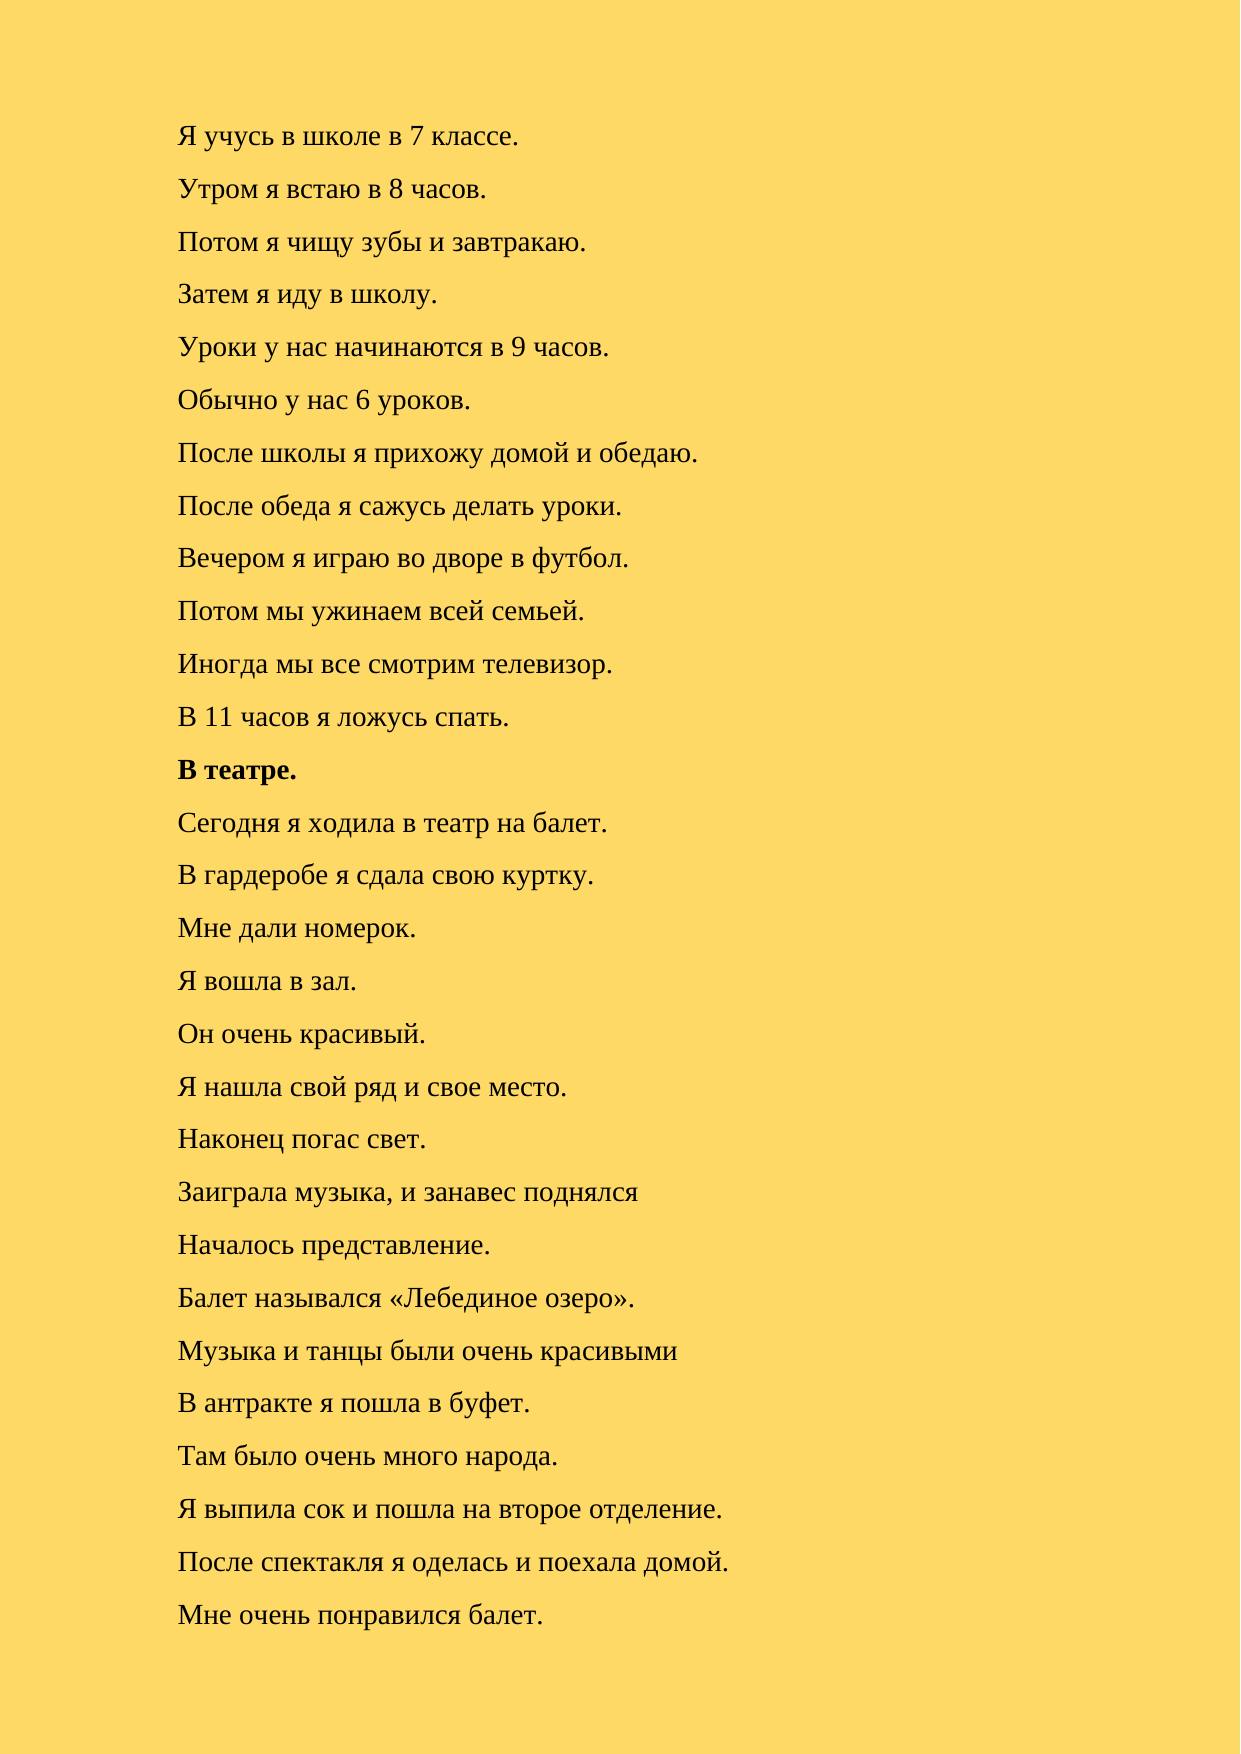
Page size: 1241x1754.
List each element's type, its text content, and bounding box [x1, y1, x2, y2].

text В антракте я пошла в буфет. [177, 1386, 1152, 1419]
text Затем я иду в школу. [177, 277, 1152, 310]
text Утром я встаю в 8 часов. [177, 171, 1152, 204]
text Я вошла в зал. [177, 963, 1152, 997]
text Заиграла музыка, и занавес поднялся [177, 1174, 1152, 1208]
text Он очень красивый. [177, 1016, 1152, 1049]
text Я нашла свой ряд и свое место. [177, 1069, 1152, 1102]
text Мне дали номерок. [177, 910, 1152, 944]
text Мне очень понравился балет. [177, 1597, 1152, 1630]
text Вечером я играю во дворе в футбол. [177, 541, 1152, 574]
text Началось представление. [177, 1227, 1152, 1261]
text Я учусь в школе в 7 классе. [177, 118, 1152, 152]
text После обеда я сажусь делать уроки. [177, 488, 1152, 521]
text Потом мы ужинаем всей семьей. [177, 593, 1152, 627]
text В гардеробе я сдала свою куртку. [177, 857, 1152, 891]
text Музыка и танцы были очень красивыми [177, 1333, 1152, 1366]
text Уроки у нас начинаются в 9 часов. [177, 329, 1152, 363]
text Обычно у нас 6 уроков. [177, 382, 1152, 416]
text Там было очень много народа. [177, 1438, 1152, 1472]
text Иногда мы все смотрим телевизор. [177, 646, 1152, 680]
text В театре. [177, 752, 1152, 785]
text Сегодня я ходила в театр на балет. [177, 805, 1152, 838]
text После спектакля я оделась и поехала домой. [177, 1544, 1152, 1578]
text После школы я прихожу домой и обедаю. [177, 435, 1152, 468]
text Балет назывался «Лебединое озеро». [177, 1280, 1152, 1313]
text Потом я чищу зубы и завтракаю. [177, 224, 1152, 257]
text В 11 часов я ложусь спать. [177, 699, 1152, 733]
text Наконец погас свет. [177, 1122, 1152, 1155]
text Я выпила сок и пошла на второе отделение. [177, 1491, 1152, 1525]
